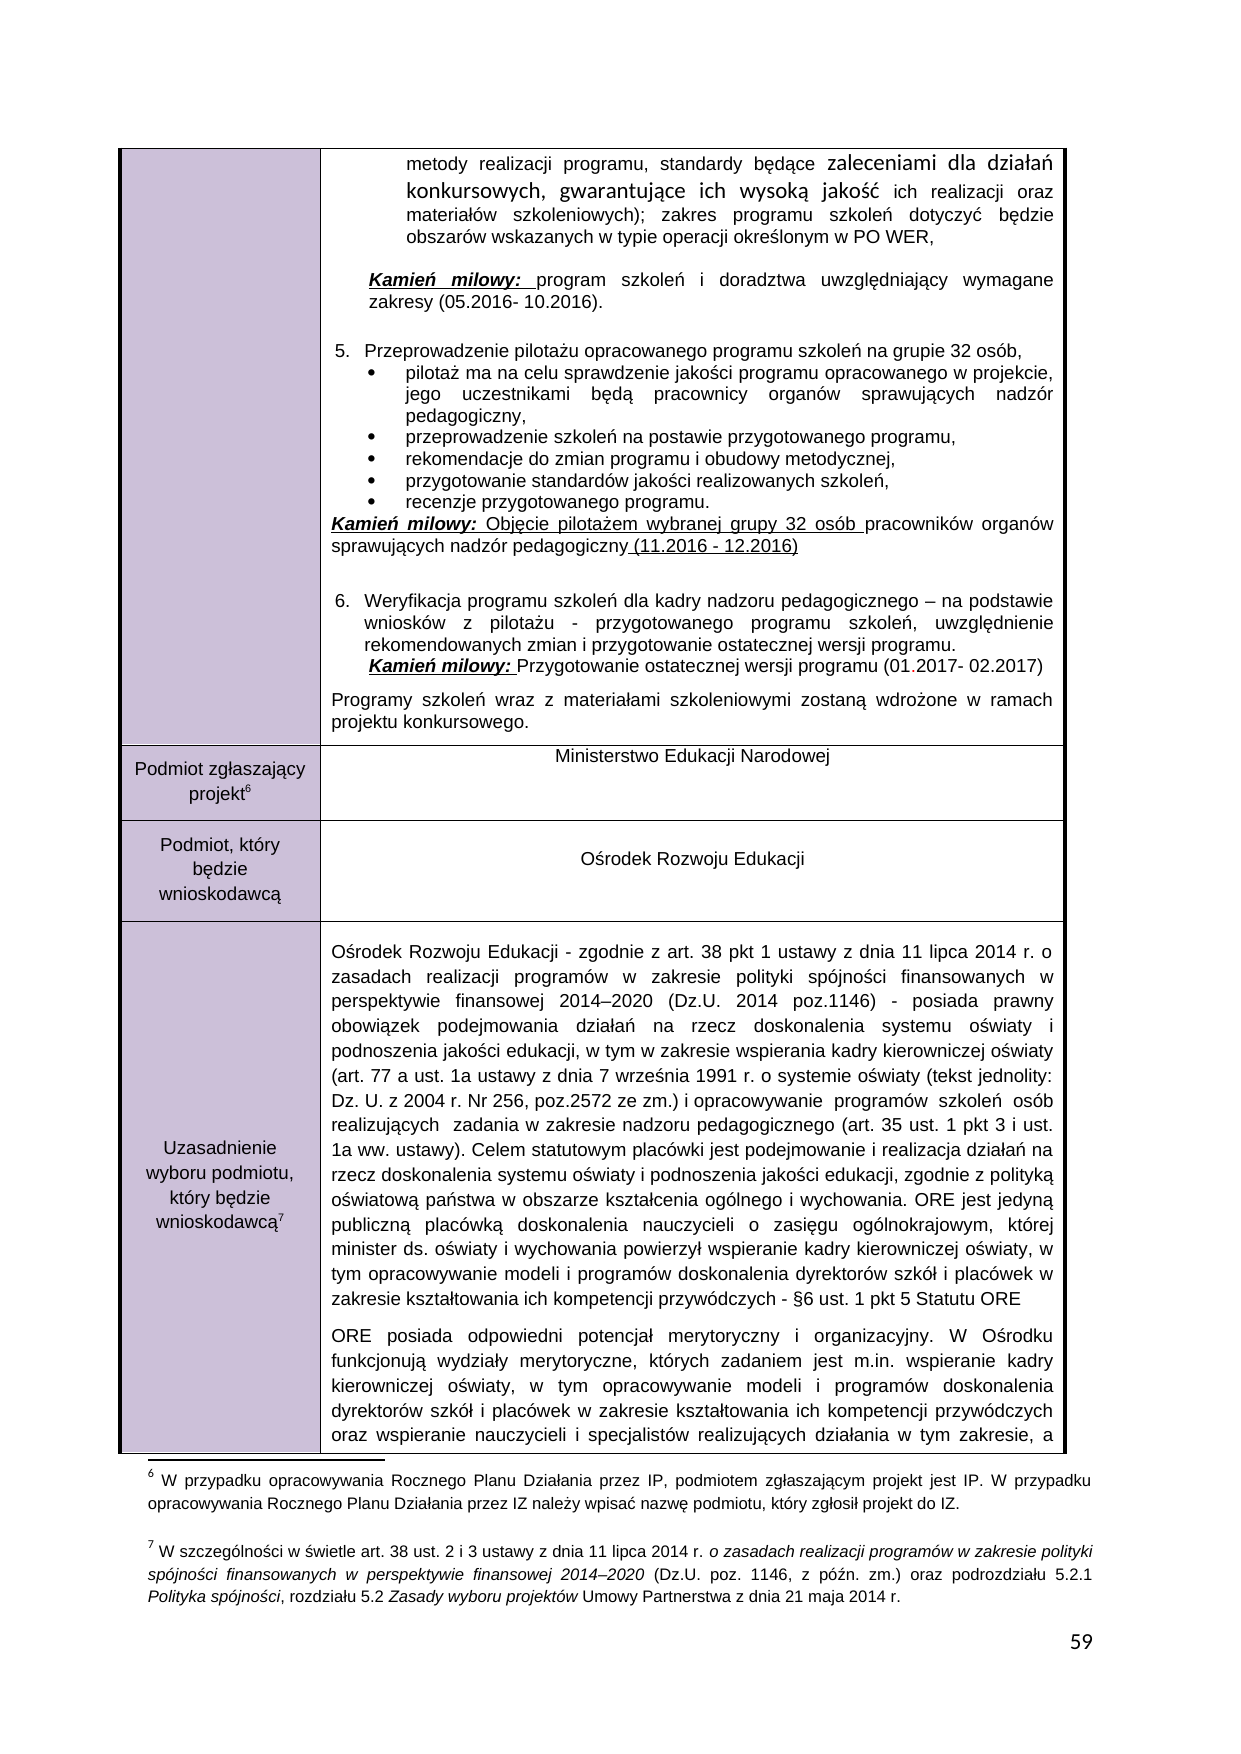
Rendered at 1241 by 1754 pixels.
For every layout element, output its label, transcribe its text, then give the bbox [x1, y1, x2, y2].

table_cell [321, 922, 1063, 1452]
table_cell Podmiot, który będzie wnioskodawcą [122, 821, 320, 921]
table_cell Podmiot zgłaszający projekt [122, 746, 320, 820]
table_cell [122, 922, 320, 1452]
table_cell Ośrodek Rozwoju Edukacji [321, 821, 1063, 921]
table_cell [122, 149, 320, 744]
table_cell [321, 149, 1063, 744]
table_cell Ministerstwo Edukacji Narodowej [321, 746, 1063, 820]
